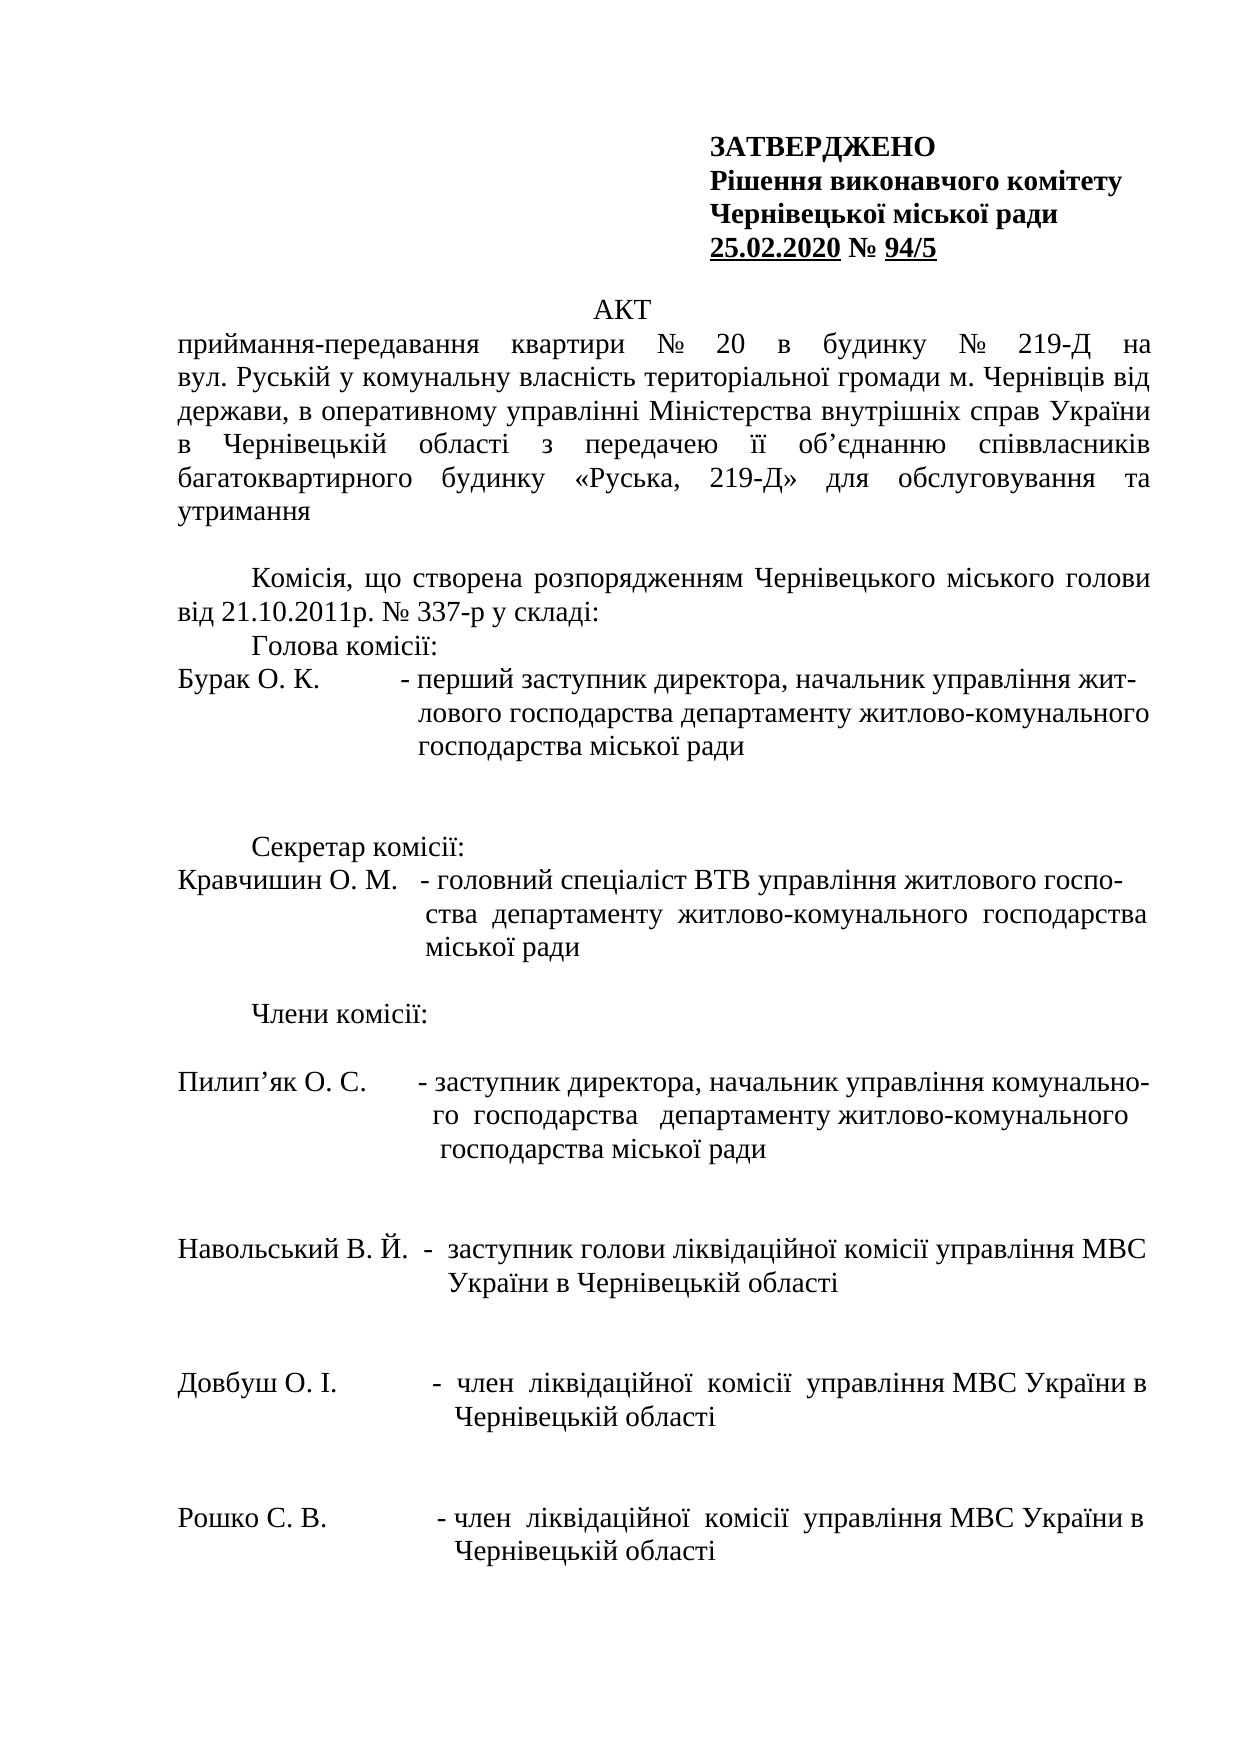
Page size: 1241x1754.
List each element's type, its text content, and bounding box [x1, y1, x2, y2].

text Голова комісії: [177, 628, 1152, 661]
text України в Чернівецькій області [177, 1265, 1152, 1298]
text Члени комісії: [177, 997, 1152, 1030]
text міської ради [177, 929, 1152, 963]
text Чернівецької міської ради [177, 196, 1152, 230]
text го господарства департаменту житлово-комунального [177, 1097, 1152, 1131]
text Чернівецькій області [177, 1533, 1152, 1567]
text Пилип’як О. С. - заступник директора, начальник управління комунально- [177, 1064, 1152, 1097]
text Бурак О. К. - перший заступник директора, начальник управління жит- [177, 661, 1152, 695]
text господарства міської ради [177, 728, 1152, 762]
text лового господарства департаменту житлово-комунального [177, 695, 1152, 728]
text Кравчишин О. М. - головний спеціаліст ВТВ управління житлового госпо- [177, 862, 1152, 896]
text Довбуш О. І. - член ліквідаційної комісії управління МВС України в [177, 1366, 1152, 1399]
text Чернівецькій області [177, 1399, 1152, 1433]
text приймання-передавання квартири № 20 в будинку № 219-Д на вул. Руській у комунальну власність територіальної громади м. Чернівців від держави, в оперативному управлінні Міністерства внутрішніх справ України в Чернівецькій області з передачею її об’єднанню співвласників багатоквартирного будинку «Руська, 219-Д» для обслуговування та утримання [177, 326, 1152, 527]
text ства департаменту житлово-комунального господарства [177, 896, 1152, 929]
text Рошко С. В. - член ліквідаційної комісії управління МВС України в [177, 1500, 1152, 1533]
text господарства міської ради [177, 1131, 1152, 1164]
text Комісія, що створена розпорядженням Чернівецького міського голови від 21.10.2011р. № 337-р у складі: [177, 561, 1152, 628]
text ЗАТВЕРДЖЕНО [177, 129, 1152, 163]
text Секретар комісії: [177, 829, 1152, 862]
text Навольський В. Й. - заступник голови ліквідаційної комісії управління МВС [177, 1231, 1152, 1265]
text Рішення виконавчого комітету [177, 163, 1152, 196]
text 25.02.2020 № 94/5 [177, 230, 1152, 263]
text АКТ [177, 292, 1152, 326]
